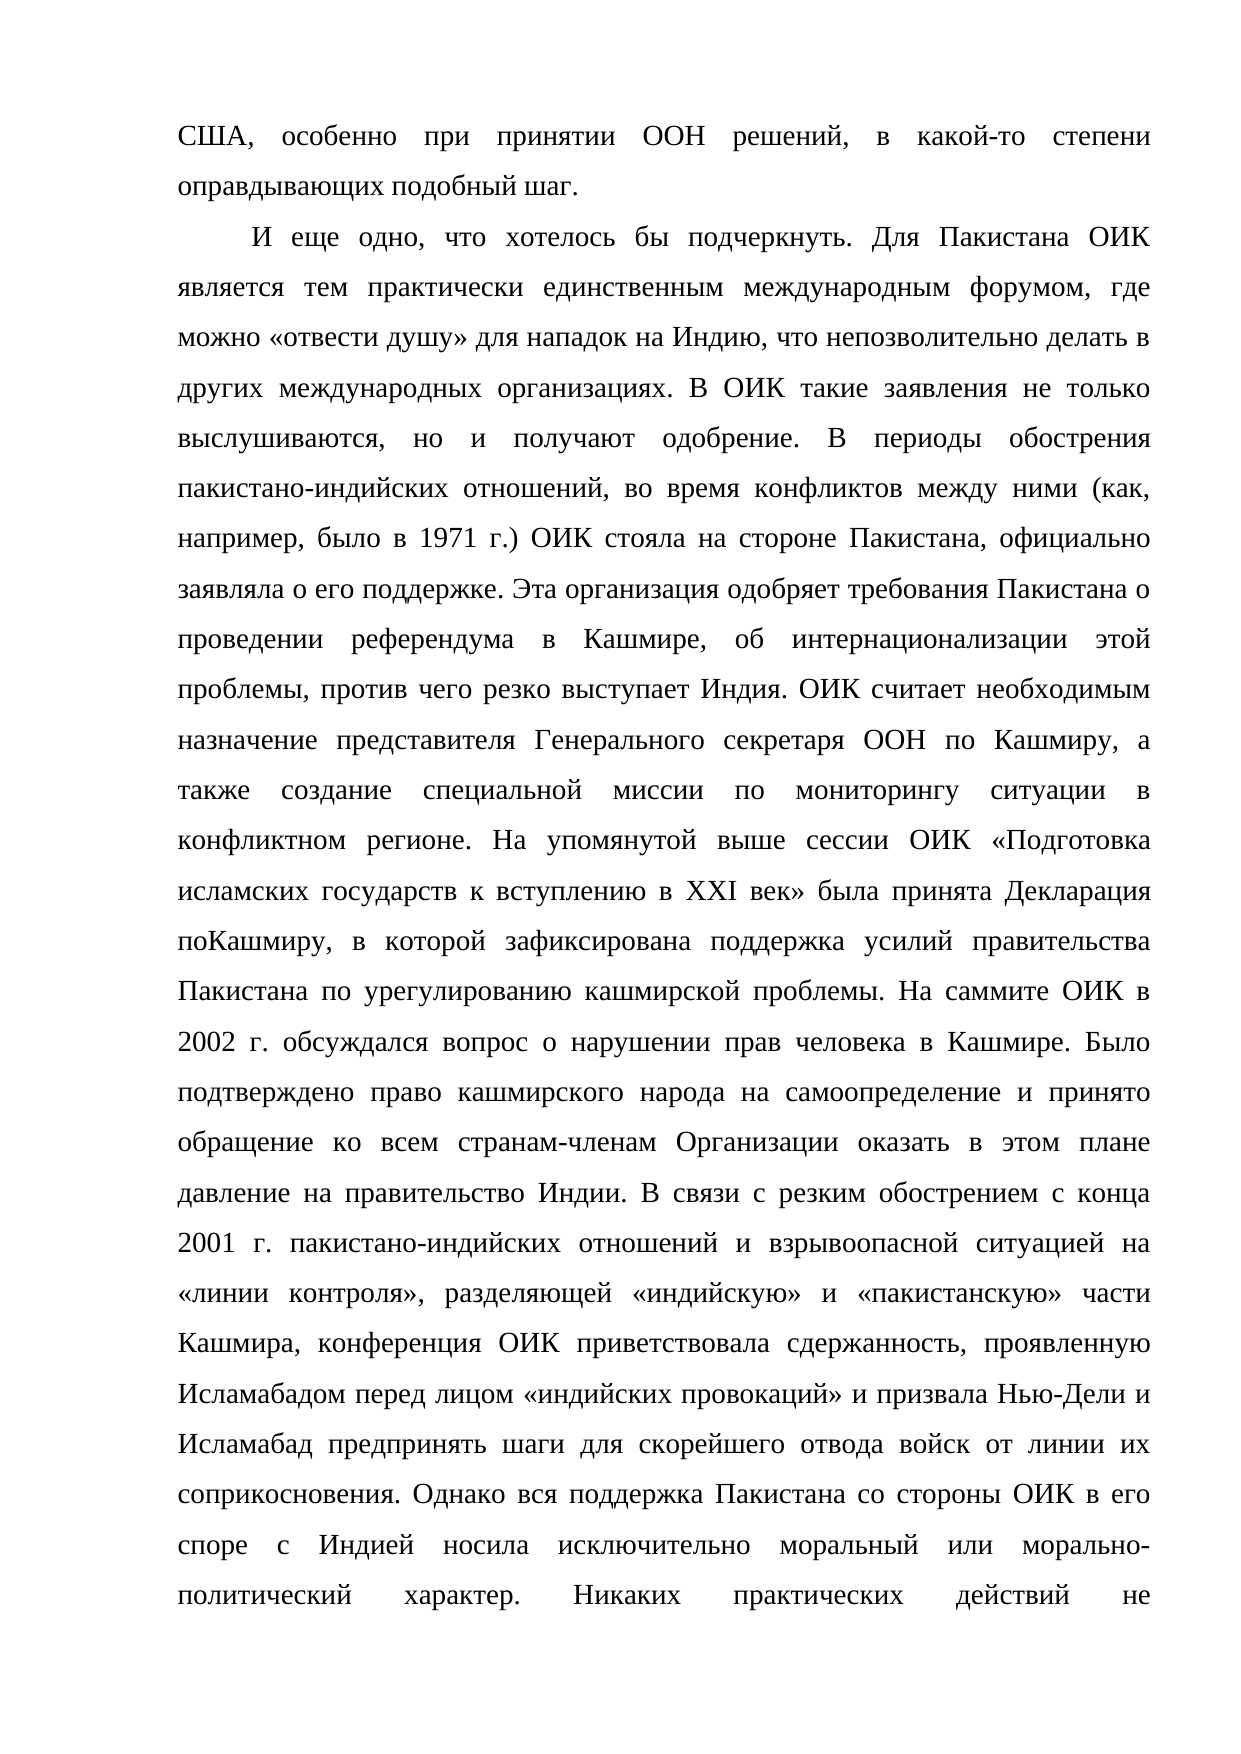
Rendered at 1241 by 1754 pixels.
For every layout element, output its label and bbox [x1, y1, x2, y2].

text [177, 219, 1152, 1611]
text [177, 118, 1152, 202]
